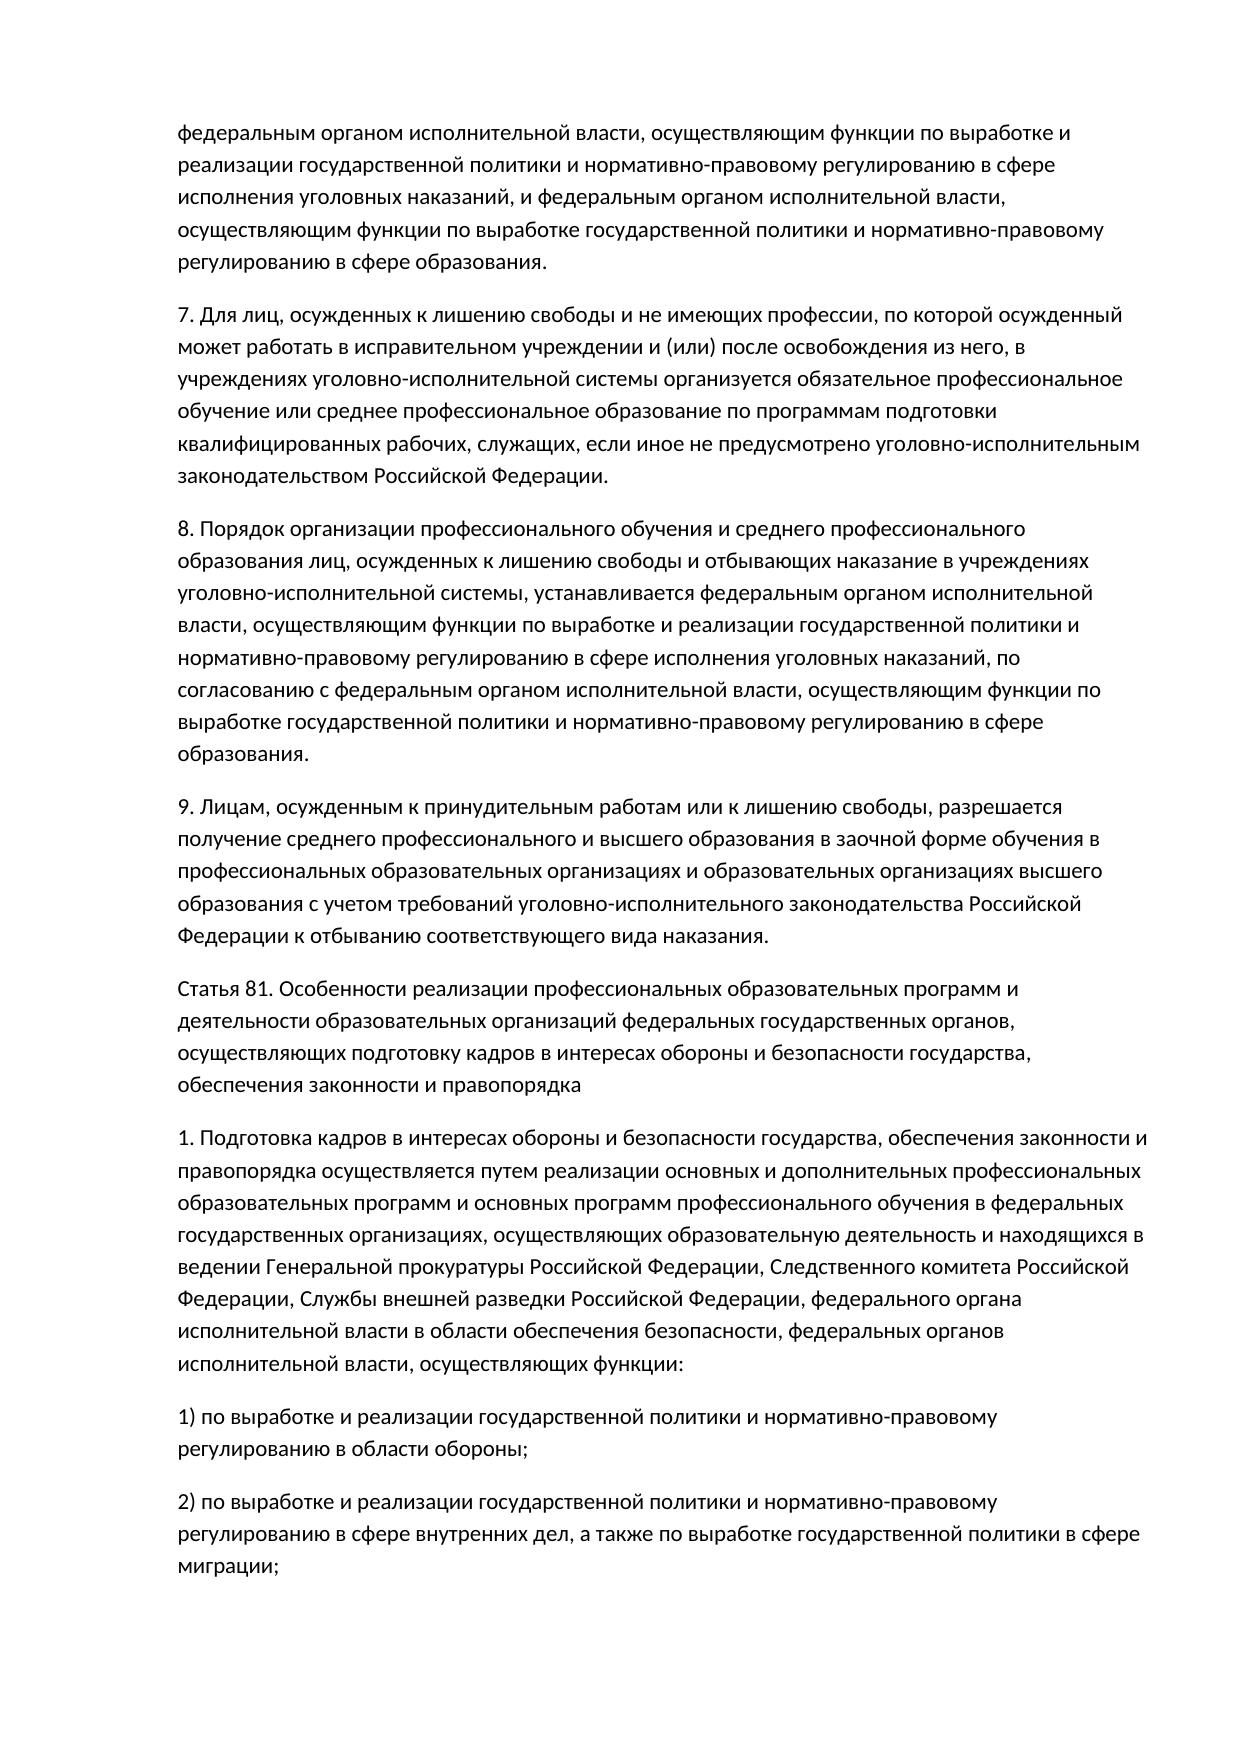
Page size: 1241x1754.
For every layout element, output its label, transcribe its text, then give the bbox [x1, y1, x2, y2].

text 2) по выработке и реализации государственной политики и нормативно-правовому регулированию в сфере внутренних дел, а также по выработке государственной политики в сфере миграции; [177, 1487, 1152, 1579]
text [177, 118, 1152, 275]
text Статья 81. Особенности реализации профессиональных образовательных программ и деятельности образовательных организаций федеральных государственных органов, осуществляющих подготовку кадров в интересах обороны и безопасности государства, обеспечения законности и правопорядка [177, 974, 1152, 1098]
text 7. Для лиц, осужденных к лишению свободы и не имеющих профессии, по которой осужденный может работать в исправительном учреждении и (или) после освобождения из него, в учреждениях уголовно-исполнительной системы организуется обязательное профессиональное обучение или среднее профессиональное образование по программам подготовки квалифицированных рабочих, служащих, если иное не предусмотрено уголовно-исполнительным законодательством Российской Федерации. [177, 300, 1152, 489]
text 1) по выработке и реализации государственной политики и нормативно-правовому регулированию в области обороны; [177, 1402, 1152, 1462]
text 1. Подготовка кадров в интересах обороны и безопасности государства, обеспечения законности и правопорядка осуществляется путем реализации основных и дополнительных профессиональных образовательных программ и основных программ профессионального обучения в федеральных государственных организациях, осуществляющих образовательную деятельность и находящихся в ведении Генеральной прокуратуры Российской Федерации, Следственного комитета Российской Федерации, Службы внешней разведки Российской Федерации, федерального органа исполнительной власти в области обеспечения безопасности, федеральных органов исполнительной власти, осуществляющих функции: [177, 1123, 1152, 1377]
text 9. Лицам, осужденным к принудительным работам или к лишению свободы, разрешается получение среднего профессионального и высшего образования в заочной форме обучения в профессиональных образовательных организациях и образовательных организациях высшего образования с учетом требований уголовно-исполнительного законодательства Российской Федерации к отбыванию соответствующего вида наказания. [177, 792, 1152, 949]
text 8. Порядок организации профессионального обучения и среднего профессионального образования лиц, осужденных к лишению свободы и отбывающих наказание в учреждениях уголовно-исполнительной системы, устанавливается федеральным органом исполнительной власти, осуществляющим функции по выработке и реализации государственной политики и нормативно-правовому регулированию в сфере исполнения уголовных наказаний, по согласованию с федеральным органом исполнительной власти, осуществляющим функции по выработке государственной политики и нормативно-правовому регулированию в сфере образования. [177, 514, 1152, 767]
